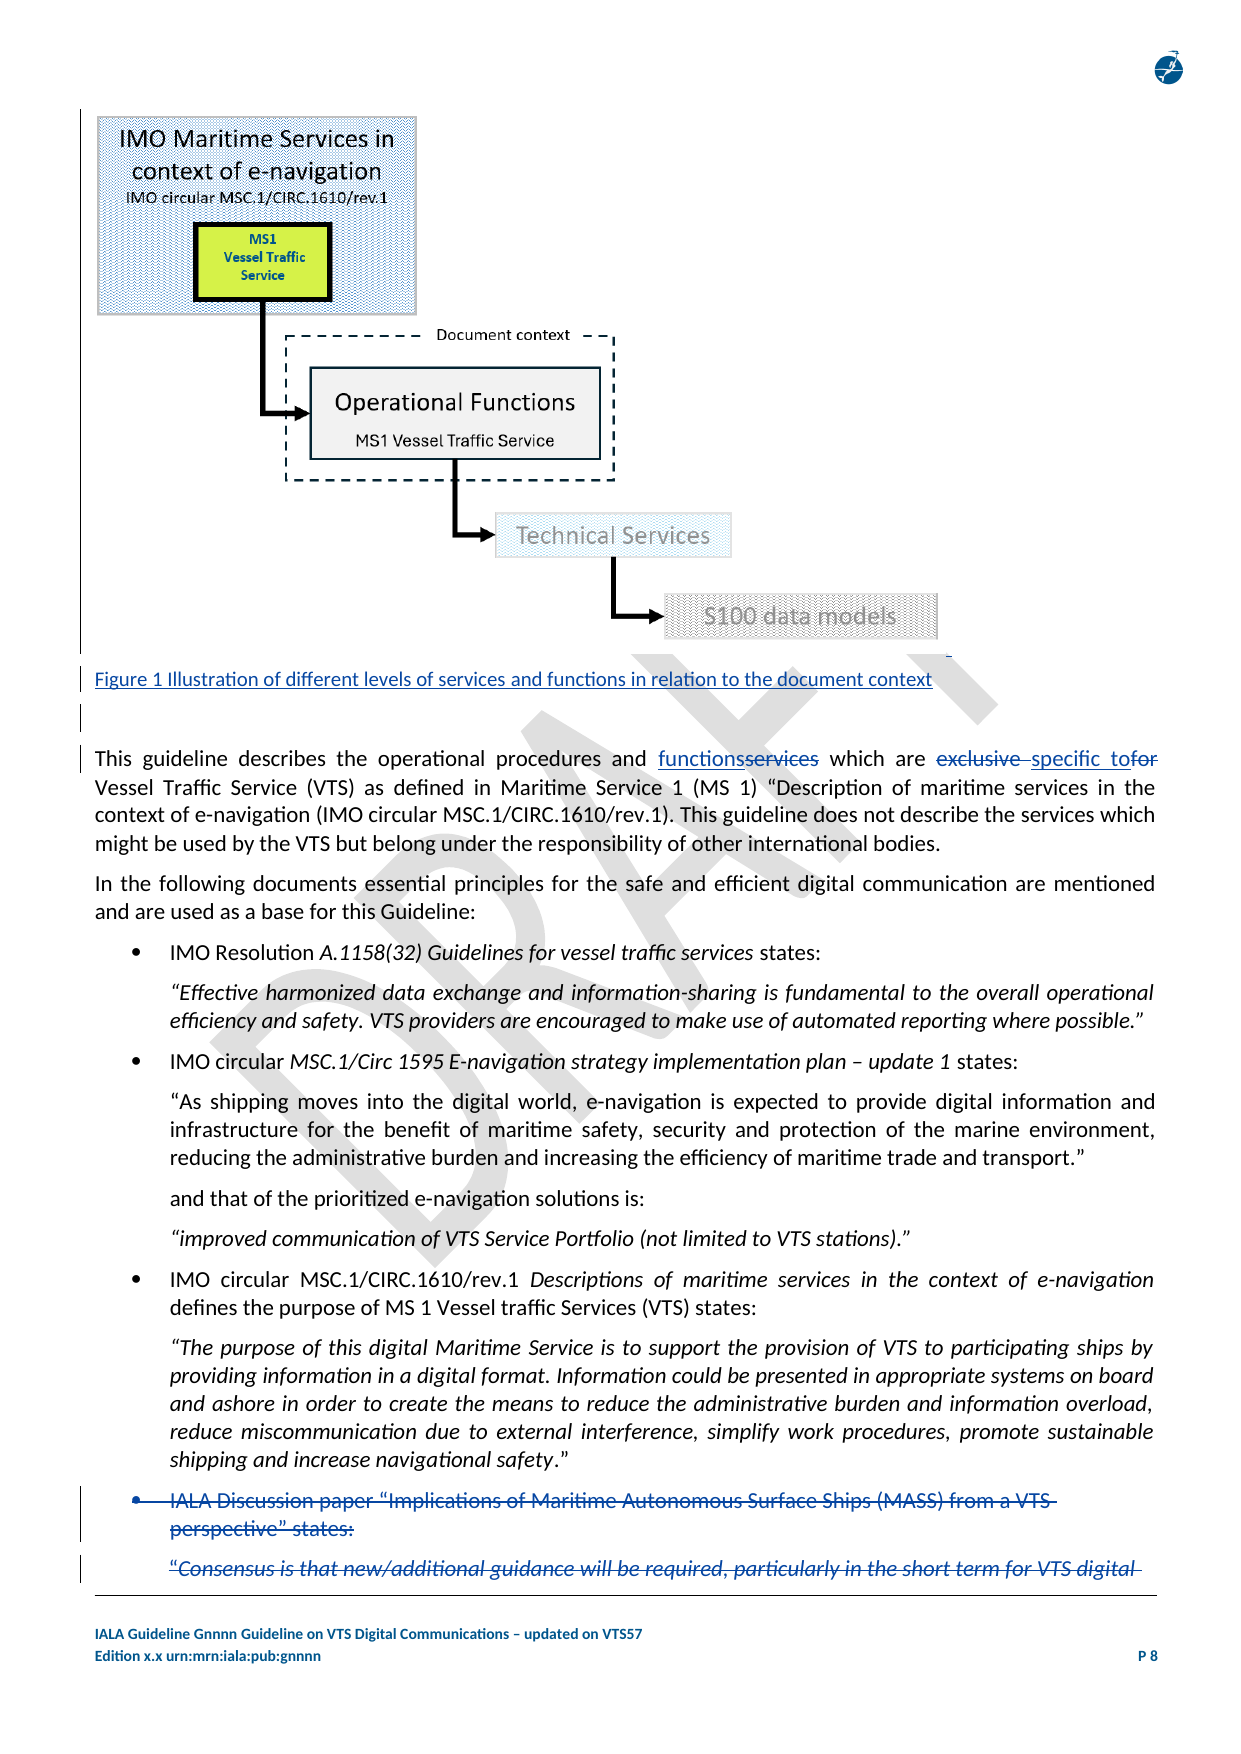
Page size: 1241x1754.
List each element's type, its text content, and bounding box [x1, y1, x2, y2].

picture [94, 109, 947, 654]
list IMO circular MSC.1/CIRC.1610/rev.1 Descriptions of maritime services in the context of e-navigation defines the purpose of MS 1 Vessel traffic Services (VTS) states: [132, 1265, 1157, 1321]
list IMO Resolution A.1158(32) Guidelines for vessel traffic services states: [132, 938, 1157, 966]
text In the following documents essential principles for the safe and efficient digital communication are mentioned and are used as a base for this Guideline: [94, 869, 1157, 925]
picture [1123, 0, 1241, 119]
text “As shipping moves into the digital world, e-navigation is expected to provide digital information and infrastructure for the benefit of maritime safety, security and protection of the marine environment, reducing the administrative burden and increasing the efficiency of maritime trade and transport.” [169, 1087, 1157, 1171]
text This guideline describes the operational procedures and which are Vessel Traffic Service (VTS) as defined in Maritime Service 1 (MS 1) “Description of maritime services in the context of e-navigation (IMO circular MSC.1/CIRC.1610/rev.1). This guideline does not describe the services which might be used by the VTS but belong under the responsibility of other international bodies. [94, 744, 1157, 857]
list IMO circular MSC.1/Circ 1595 E-navigation strategy implementation plan – update 1 states: [132, 1047, 1157, 1075]
text “The purpose of this digital Maritime Service is to support the provision of VTS to participating ships by providing information in a digital format. Information could be presented in appropriate systems on board and ashore in order to create the means to reduce the administrative burden and information overload, reduce miscommunication due to external interference, simplify work procedures, promote sustainable shipping and increase navigational safety.” [169, 1333, 1157, 1473]
text and that of the prioritized e-navigation solutions is: [169, 1184, 1157, 1212]
text “Effective harmonized data exchange and information-sharing is fundamental to the overall operational efficiency and safety. VTS providers are encouraged to make use of automated reporting where possible.” [169, 978, 1157, 1034]
text “improved communication of VTS Service Portfolio (not limited to VTS stations).” [169, 1224, 1157, 1252]
